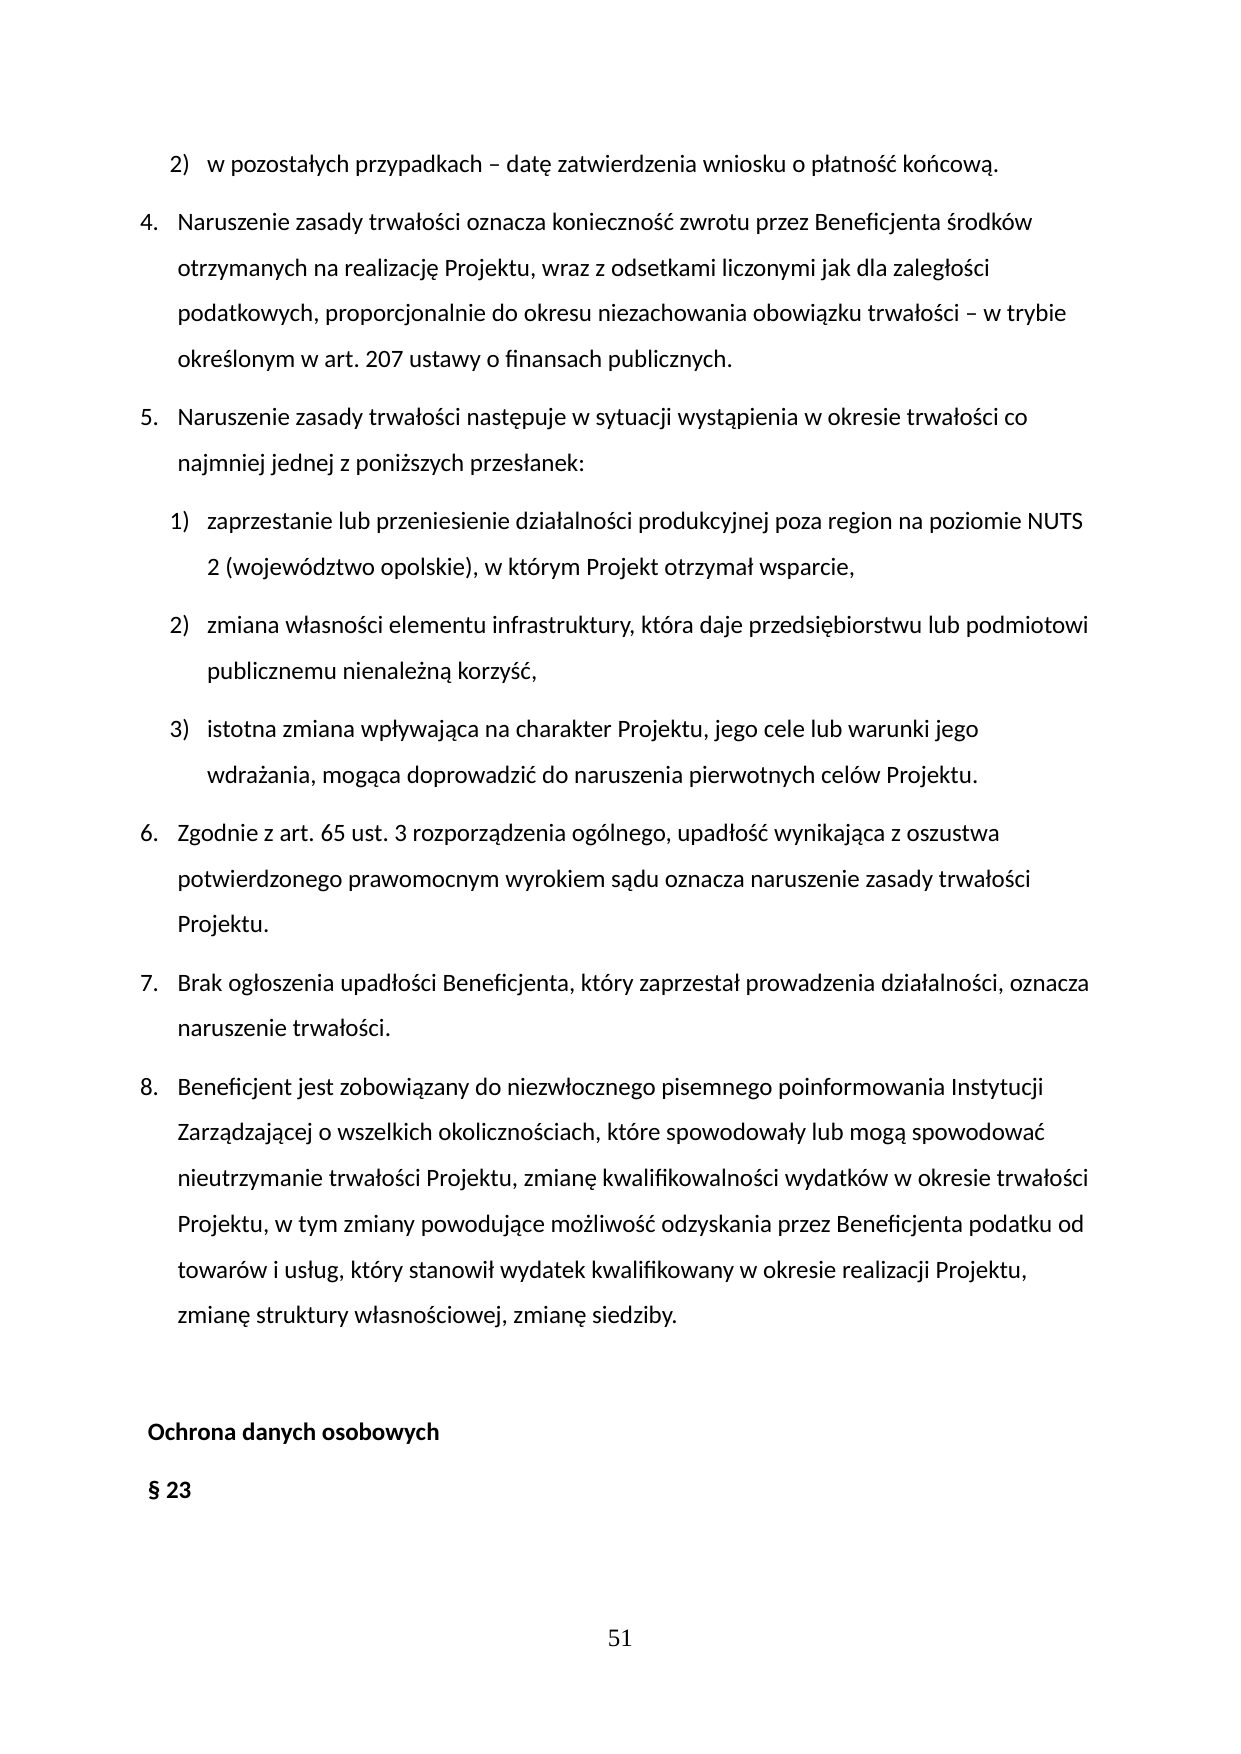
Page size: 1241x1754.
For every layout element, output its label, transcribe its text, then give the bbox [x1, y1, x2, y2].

list Naruszenie zasady trwałości oznacza konieczność zwrotu przez Beneficjenta środków otrzymanych na realizację Projektu, wraz z odsetkami liczonymi jak dla zaległości podatkowych, proporcjonalnie do okresu niezachowania obowiązku trwałości – w trybie określonym w art. 207 ustawy o finansach publicznych. [140, 206, 1092, 374]
list zmiana własności elementu infrastruktury, która daje przedsiębiorstwu lub podmiotowi publicznemu nienależną korzyść, [169, 609, 1092, 686]
list Brak ogłoszenia upadłości Beneficjenta, który zaprzestał prowadzenia działalności, oznacza naruszenie trwałości. [140, 967, 1092, 1043]
list zaprzestanie lub przeniesienie działalności produkcyjnej poza region na poziomie NUTS 2 (województwo opolskie), w którym Projekt otrzymał wsparcie, [169, 505, 1092, 582]
list istotna zmiana wpływająca na charakter Projektu, jego cele lub warunki jego wdrażania, mogąca doprowadzić do naruszenia pierwotnych celów Projektu. [169, 713, 1092, 789]
list Naruszenie zasady trwałości następuje w sytuacji wystąpienia w okresie trwałości co najmniej jednej z poniższych przesłanek: [140, 401, 1092, 478]
list Beneficjent jest zobowiązany do niezwłocznego pisemnego poinformowania Instytucji Zarządzającej o wszelkich okolicznościach, które spowodowały lub mogą spowodować nieutrzymanie trwałości Projektu, zmianę kwalifikowalności wydatków w okresie trwałości Projektu, w tym zmiany powodujące możliwość odzyskania przez Beneficjenta podatku od towarów i usług, który stanowił wydatek kwalifikowany w okresie realizacji Projektu, zmianę struktury własnościowej, zmianę siedziby. [140, 1071, 1092, 1330]
list Zgodnie z art. 65 ust. 3 rozporządzenia ogólnego, upadłość wynikająca z oszustwa potwierdzonego prawomocnym wyrokiem sądu oznacza naruszenie zasady trwałości Projektu. [140, 817, 1092, 939]
text § 23 [148, 1474, 1092, 1505]
text Ochrona danych osobowych [148, 1416, 1092, 1446]
list w pozostałych przypadkach – datę zatwierdzenia wniosku o płatność końcową. [169, 148, 1092, 178]
